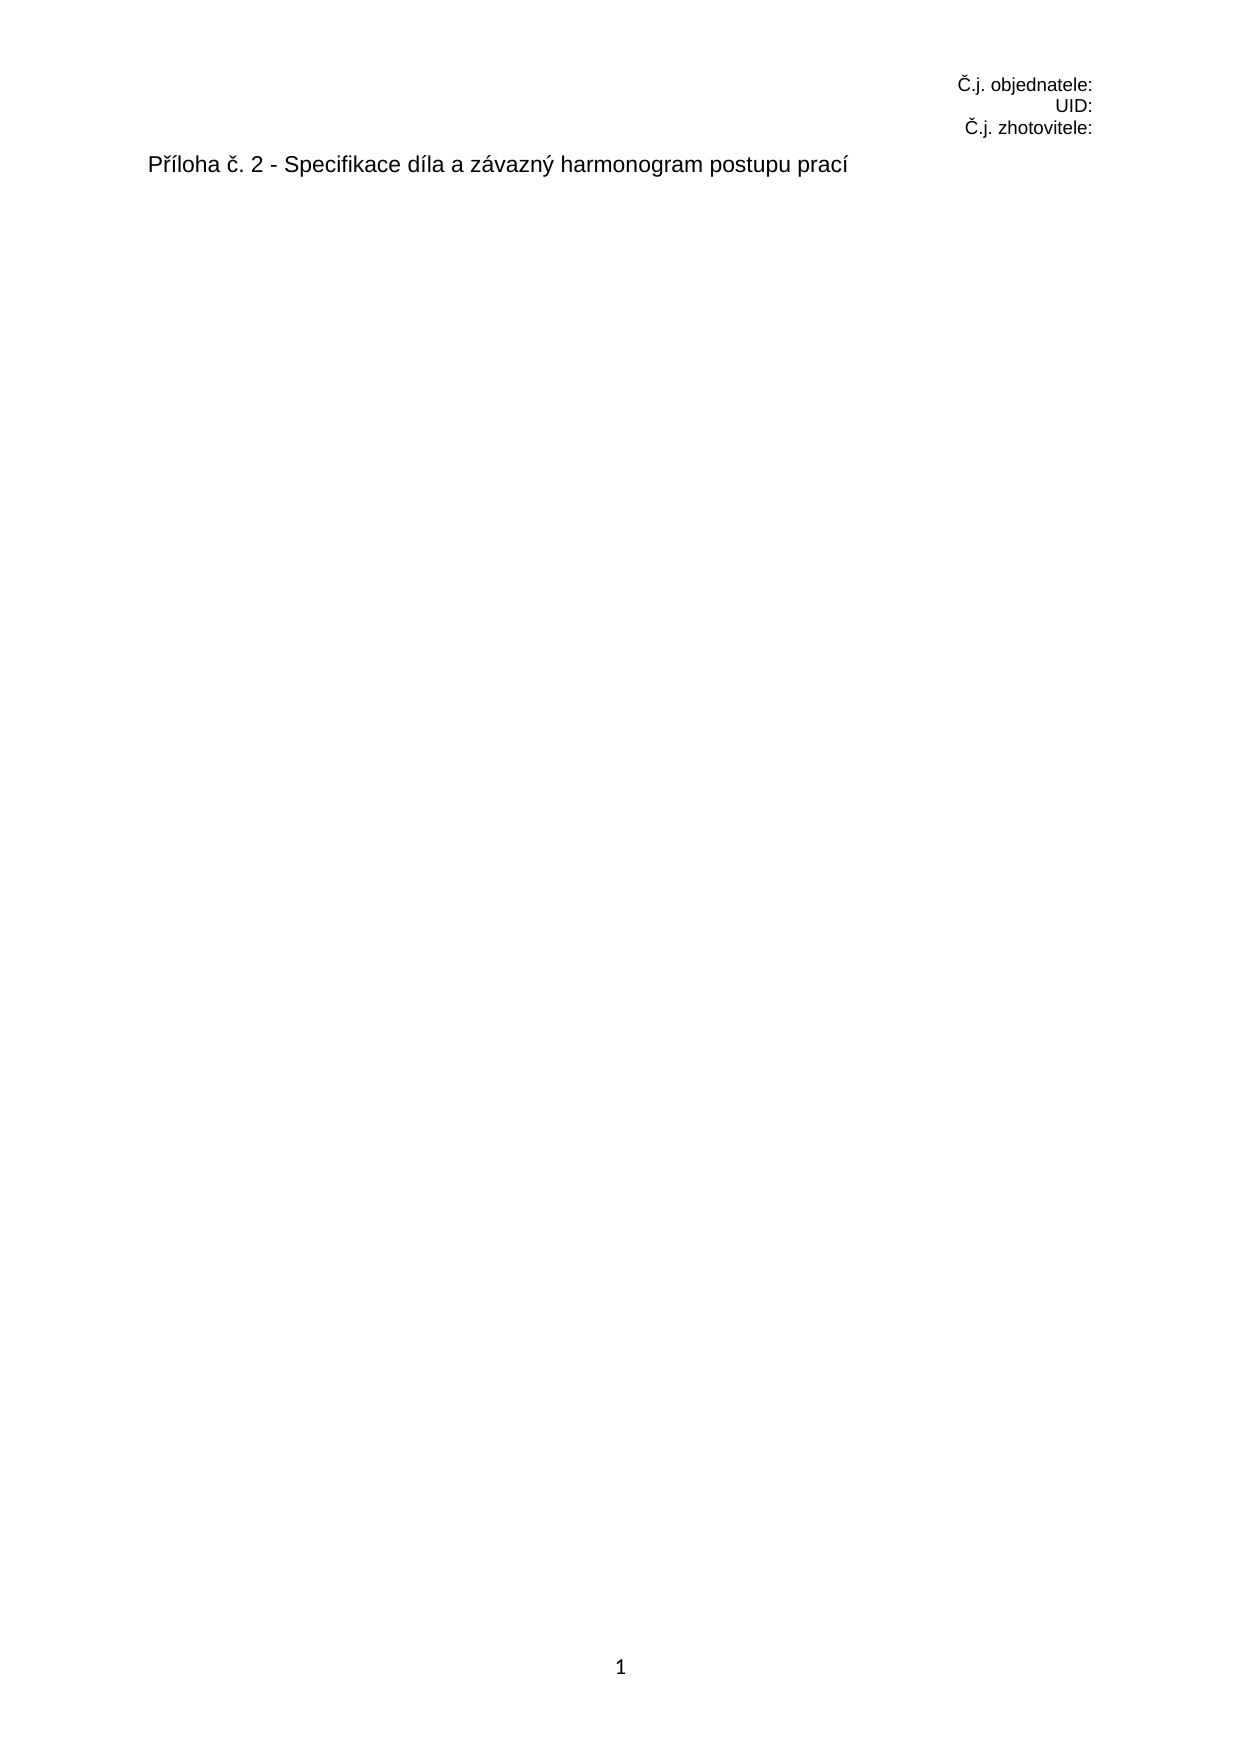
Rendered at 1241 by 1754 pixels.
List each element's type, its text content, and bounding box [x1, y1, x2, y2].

text Příloha č. 2 - Specifikace díla a závazný harmonogram postupu prací [148, 151, 1093, 177]
